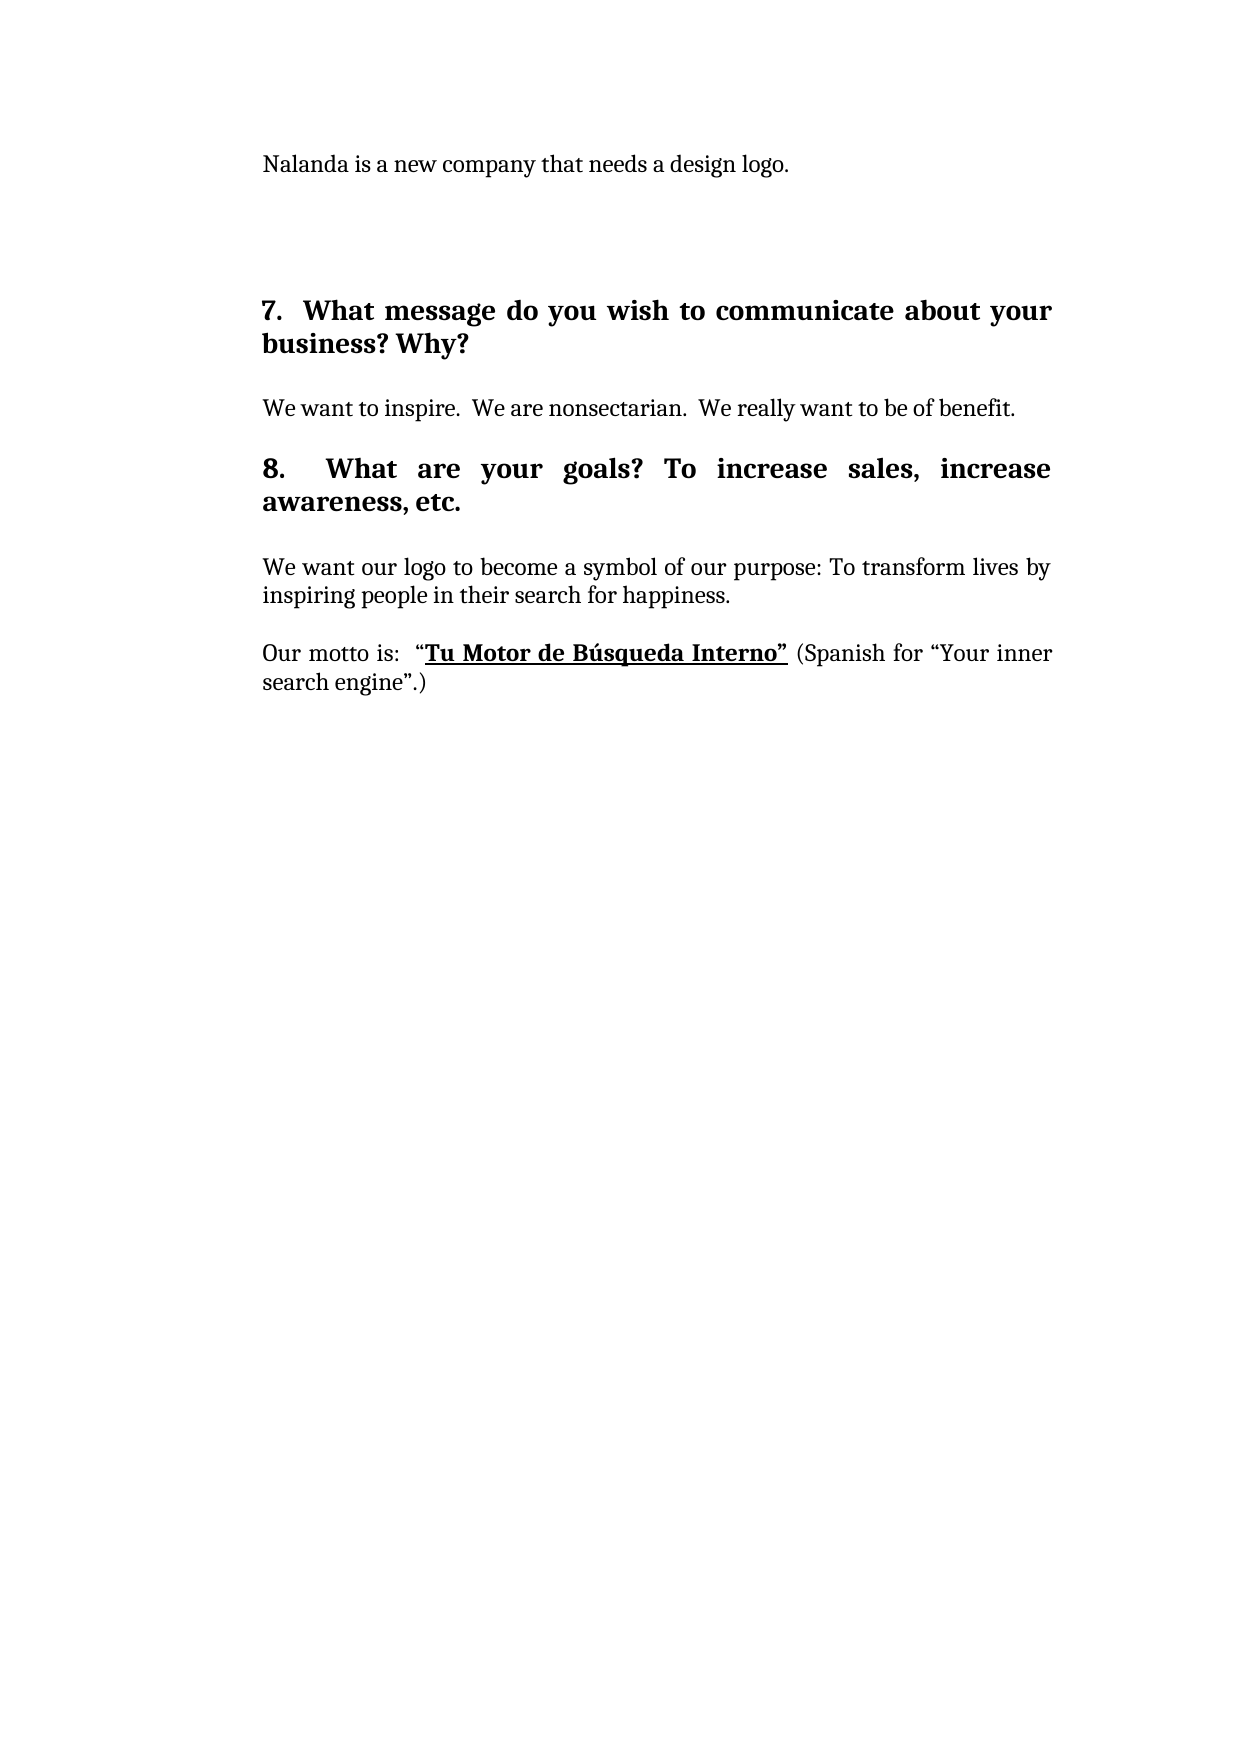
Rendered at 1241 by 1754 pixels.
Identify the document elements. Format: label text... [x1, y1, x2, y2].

text 8. What are your goals? To increase sales, increase awareness, etc. [262, 452, 1053, 519]
text We want to inspire. We are nonsectarian. We really want to be of benefit. [262, 394, 1053, 423]
text We want our logo to become a symbol of our purpose: To transform lives by inspiring people in their search for happiness. [262, 552, 1053, 610]
list 7. What message do you wish to communicate about your business? Why? [261, 294, 1053, 361]
text Nalanda is a new company that needs a design logo. [262, 150, 1053, 179]
text Our motto is: “Tu Motor de Búsqueda Interno” (Spanish for “Your inner search engine”.) [262, 639, 1053, 696]
